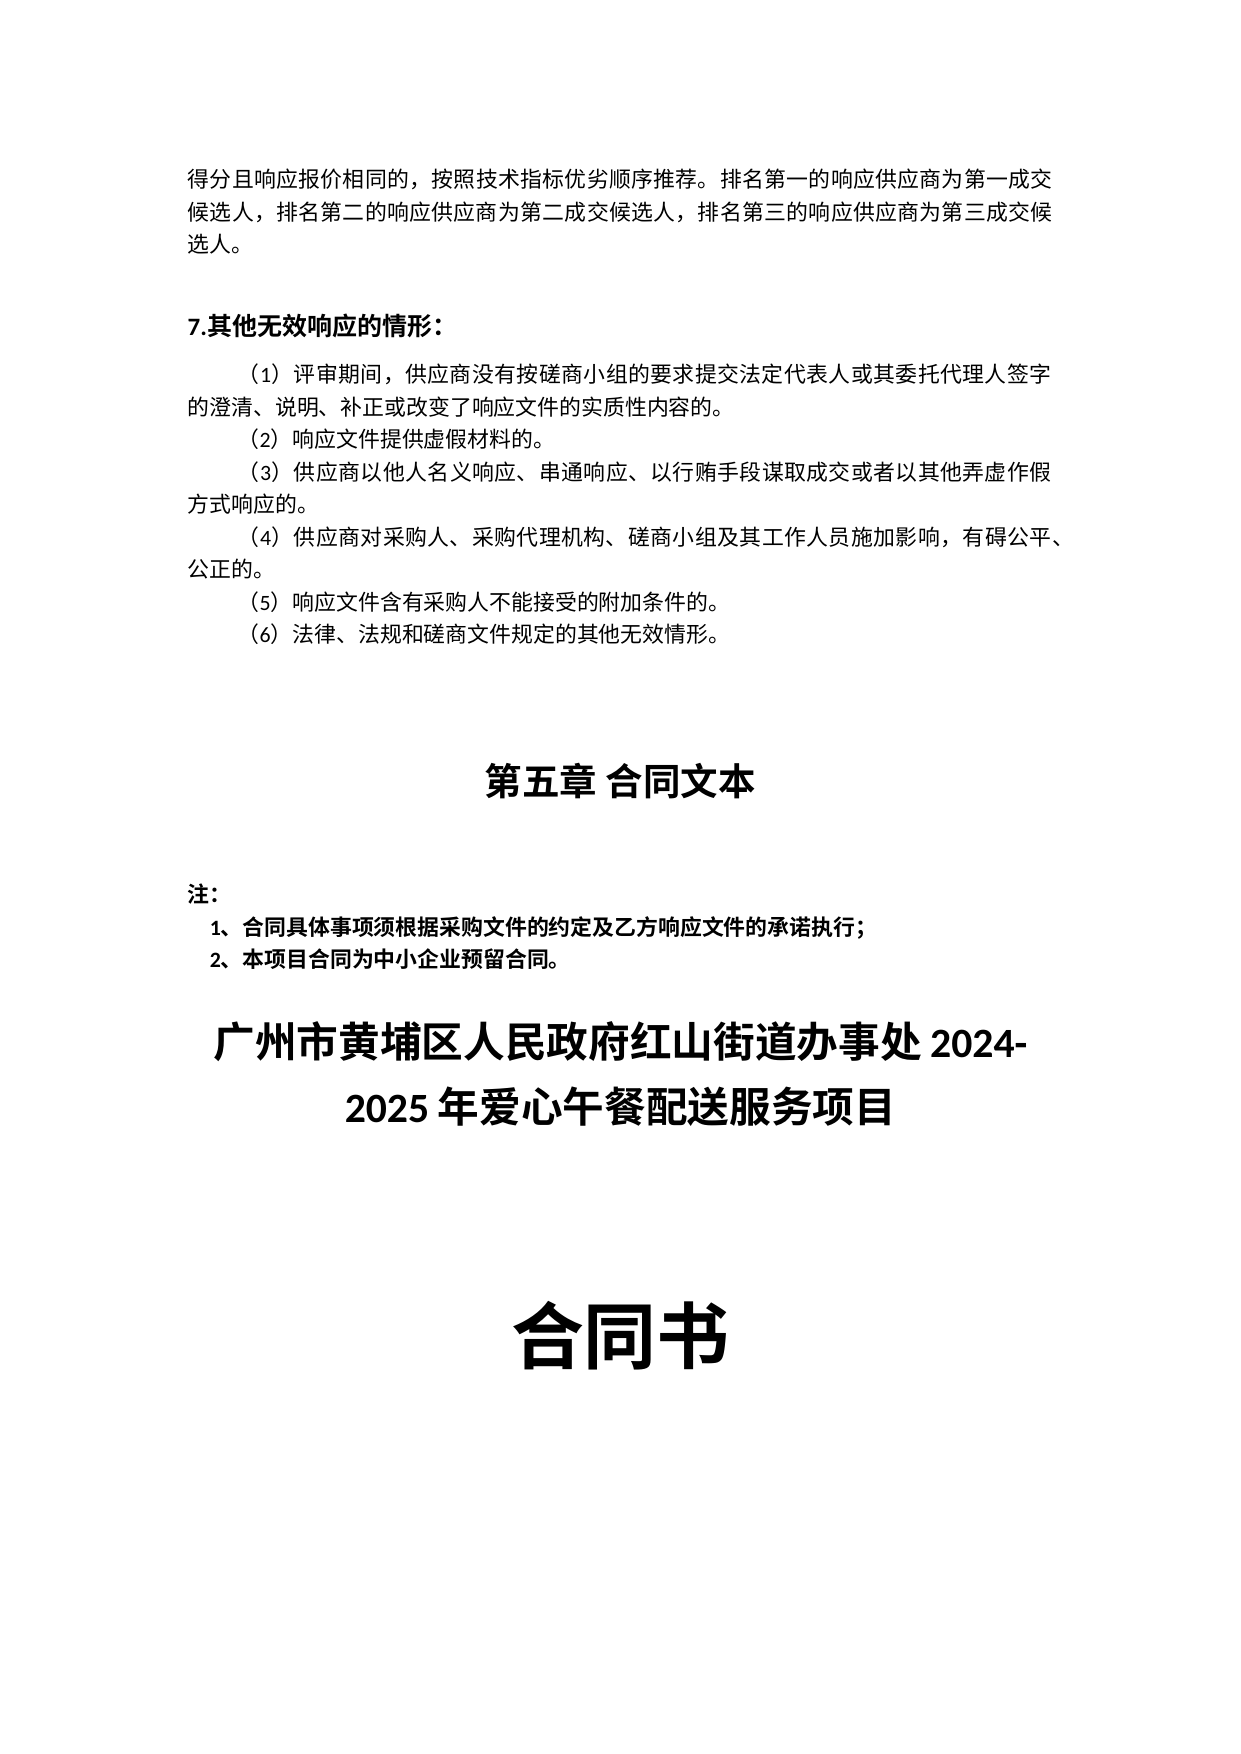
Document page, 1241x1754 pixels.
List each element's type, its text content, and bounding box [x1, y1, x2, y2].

text 第五章 合同文本 [187, 747, 1053, 812]
text 7.其他无效响应的情形： [187, 292, 1053, 357]
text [187, 162, 1053, 259]
text （6）法律、法规和磋商文件规定的其他无效情形。 [187, 617, 1053, 649]
text 注： [187, 877, 1053, 909]
text 2、本项目合同为中小企业预留合同。 [187, 942, 1053, 974]
text （5）响应文件含有采购人不能接受的附加条件的。 [187, 584, 1053, 617]
text 合同书 [187, 1267, 1053, 1397]
text 1、合同具体事项须根据采购文件的约定及乙方响应文件的承诺执行； [187, 909, 1053, 942]
text （1）评审期间，供应商没有按磋商小组的要求提交法定代表人或其委托代理人签字的澄清、说明、补正或改变了响应文件的实质性内容的。 [187, 357, 1053, 422]
text （3）供应商以他人名义响应、串通响应、以行贿手段谋取成交或者以其他弄虚作假方式响应的。 [187, 454, 1053, 519]
text 广州市黄埔区人民政府红山街道办事处2024-2025年爱心午餐配送服务项目 [187, 1007, 1053, 1137]
text （4）供应商对采购人、采购代理机构、磋商小组及其工作人员施加影响，有碍公平、公正的。 [187, 519, 1053, 584]
text （2）响应文件提供虚假材料的。 [187, 422, 1053, 454]
